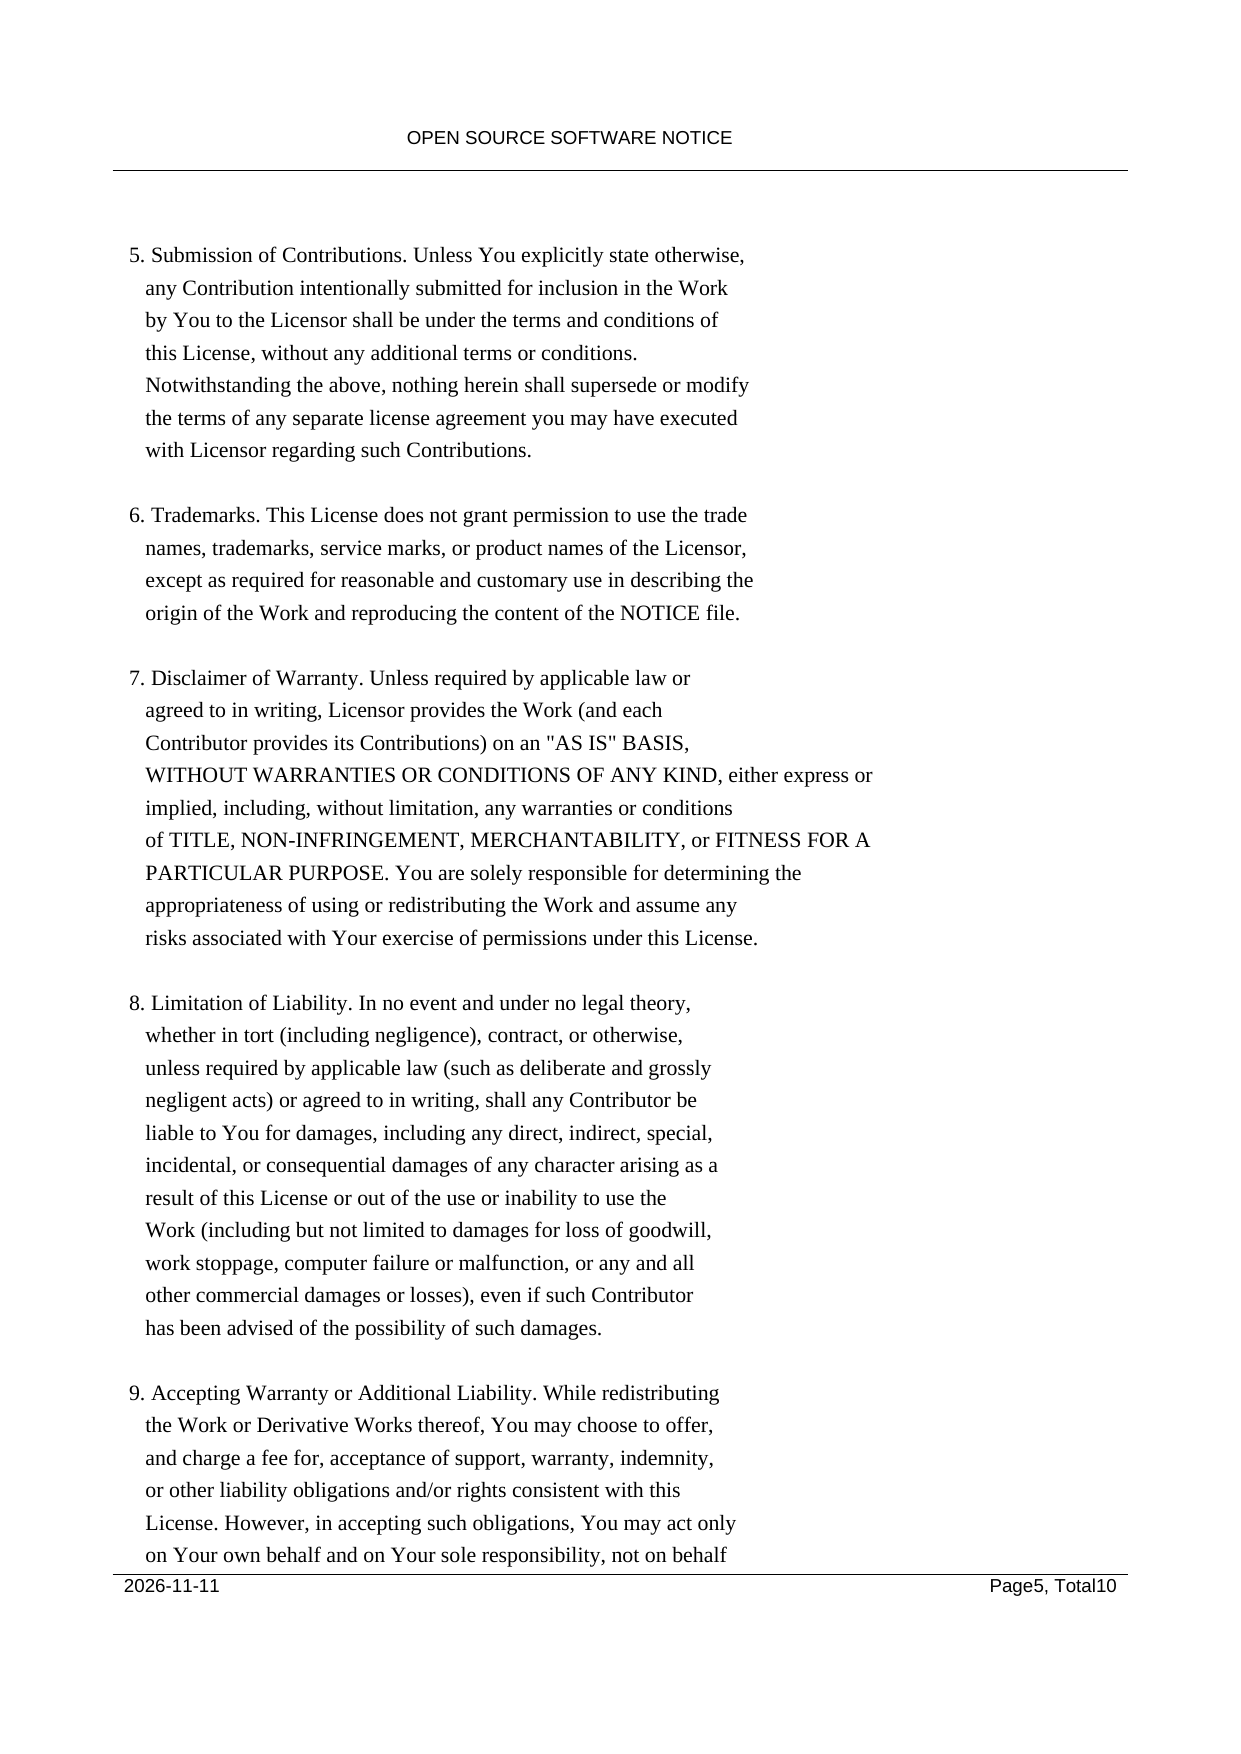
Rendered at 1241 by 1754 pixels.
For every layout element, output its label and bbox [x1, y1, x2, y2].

text [112, 206, 1128, 1571]
